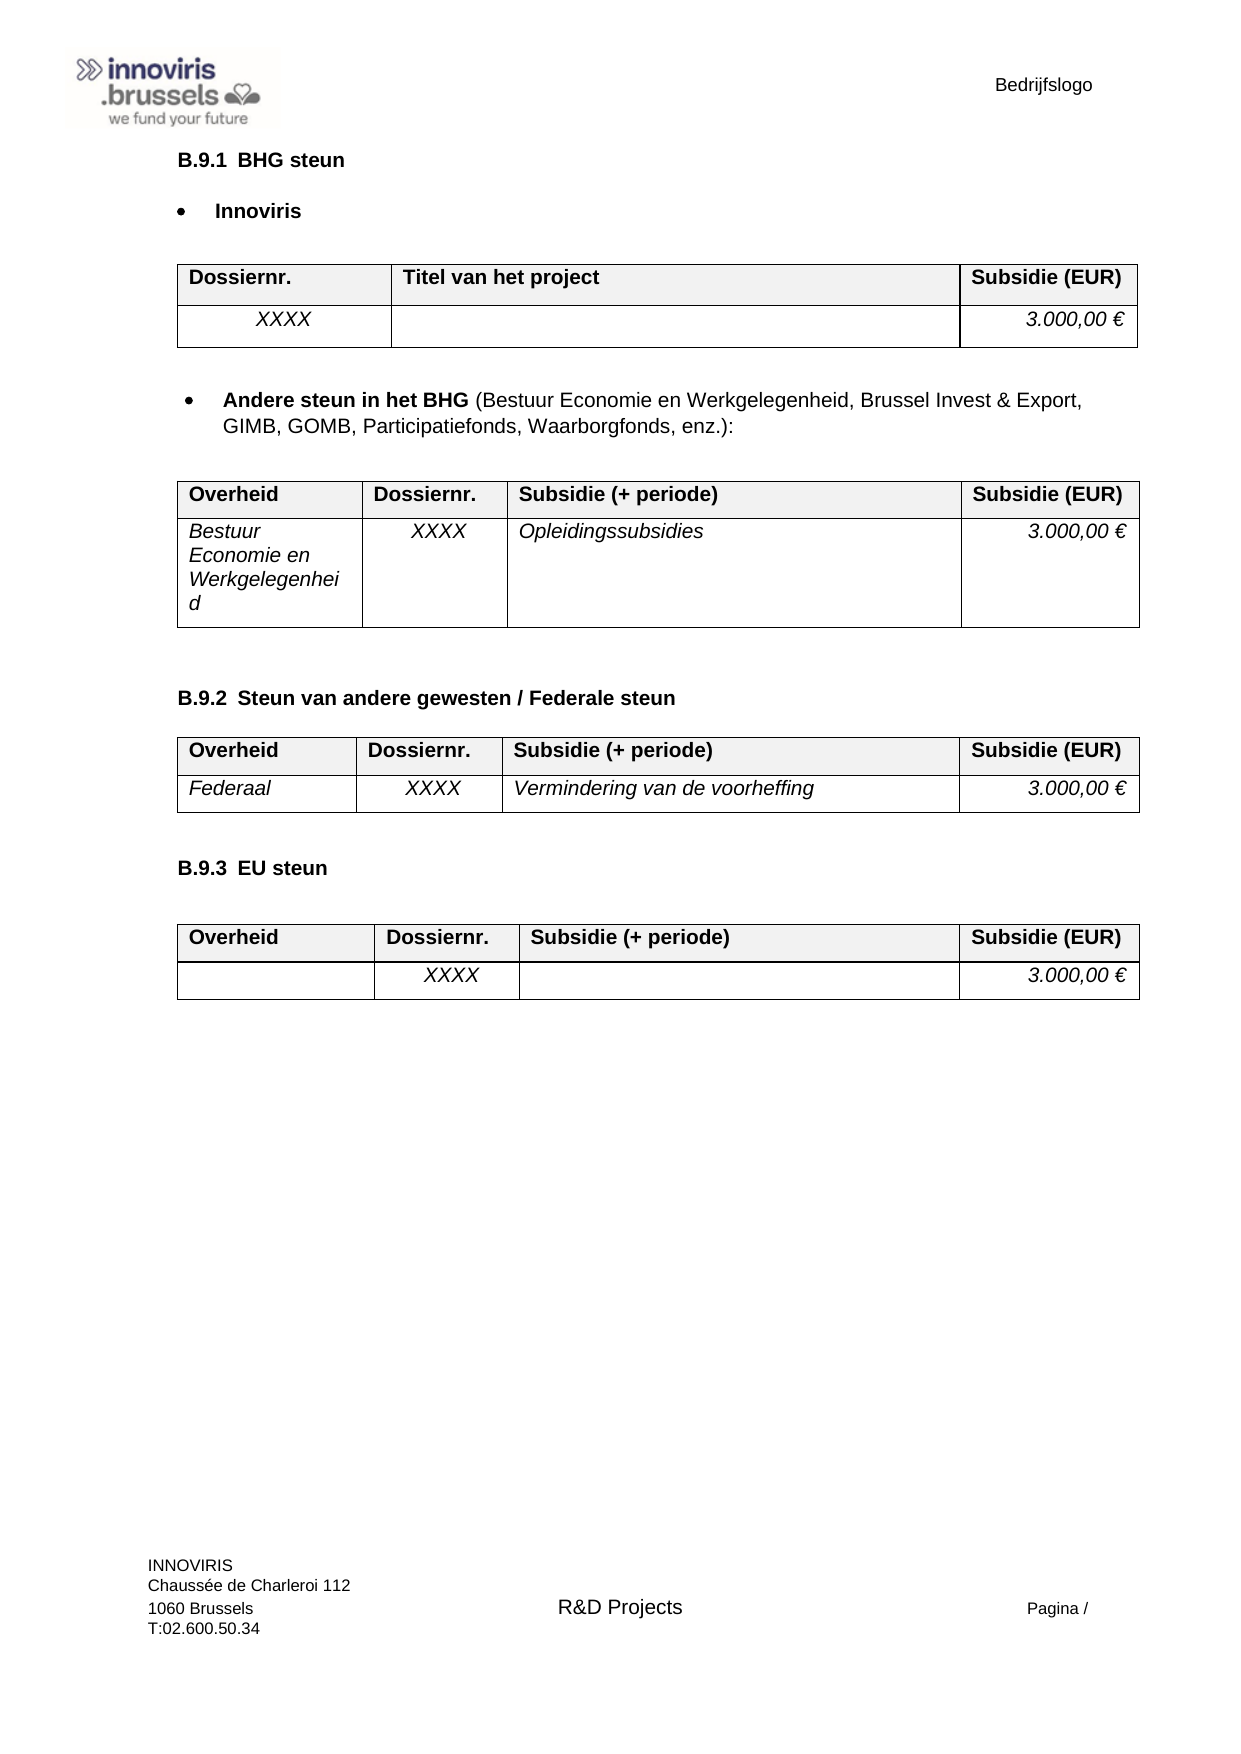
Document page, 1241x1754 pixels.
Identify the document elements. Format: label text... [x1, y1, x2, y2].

list Innoviris [177, 199, 1092, 223]
table_cell 3.000,00 € [962, 519, 1139, 627]
table_header Subsidie (+ periode) [503, 738, 959, 775]
table_cell XXXX [363, 519, 507, 627]
table_header Subsidie (EUR) [960, 738, 1139, 775]
table_header Dossiernr. [357, 738, 502, 775]
table_header Subsidie (+ periode) [508, 482, 961, 518]
table_cell 3.000,00 € [961, 306, 1137, 347]
subtitle EU steun [177, 856, 1092, 879]
table_cell XXXX [375, 963, 519, 999]
picture [65, 47, 282, 147]
table_cell 3.000,00 € [960, 776, 1139, 812]
list Andere steun in het BHG (Bestuur Economie en Werkgelegenheid, Brussel Invest & Export, GIMB, GOMB, Participatiefonds, Waarborgfonds, enz.): [185, 388, 1092, 438]
table_cell 3.000,00 € [960, 963, 1139, 999]
table_cell Federaal [178, 776, 356, 812]
table_header Subsidie (EUR) [960, 925, 1139, 961]
table_header Subsidie (EUR) [961, 265, 1137, 305]
table_header Dossiernr. [178, 265, 391, 305]
table_cell [178, 963, 374, 999]
table_cell Vermindering van de voorheffing [503, 776, 959, 812]
table_header Titel van het project [392, 265, 959, 305]
table_cell Bestuur Economie en Werkgelegenheid [178, 519, 362, 627]
table_cell XXXX [178, 306, 391, 347]
table_cell [392, 306, 959, 347]
subtitle Steun van andere gewesten / Federale steun [177, 686, 1092, 735]
table_cell Opleidingssubsidies [508, 519, 961, 627]
table_header Dossiernr. [363, 482, 507, 518]
table_cell [520, 963, 959, 999]
table_header Overheid [178, 482, 362, 518]
table_header Subsidie (EUR) [962, 482, 1139, 518]
table_cell XXXX [357, 776, 502, 812]
table_header Overheid [178, 925, 374, 961]
subtitle BHG steun [177, 148, 1092, 197]
table_header Overheid [178, 738, 356, 775]
table_header Dossiernr. [375, 925, 519, 961]
table_header Subsidie (+ periode) [520, 925, 959, 961]
